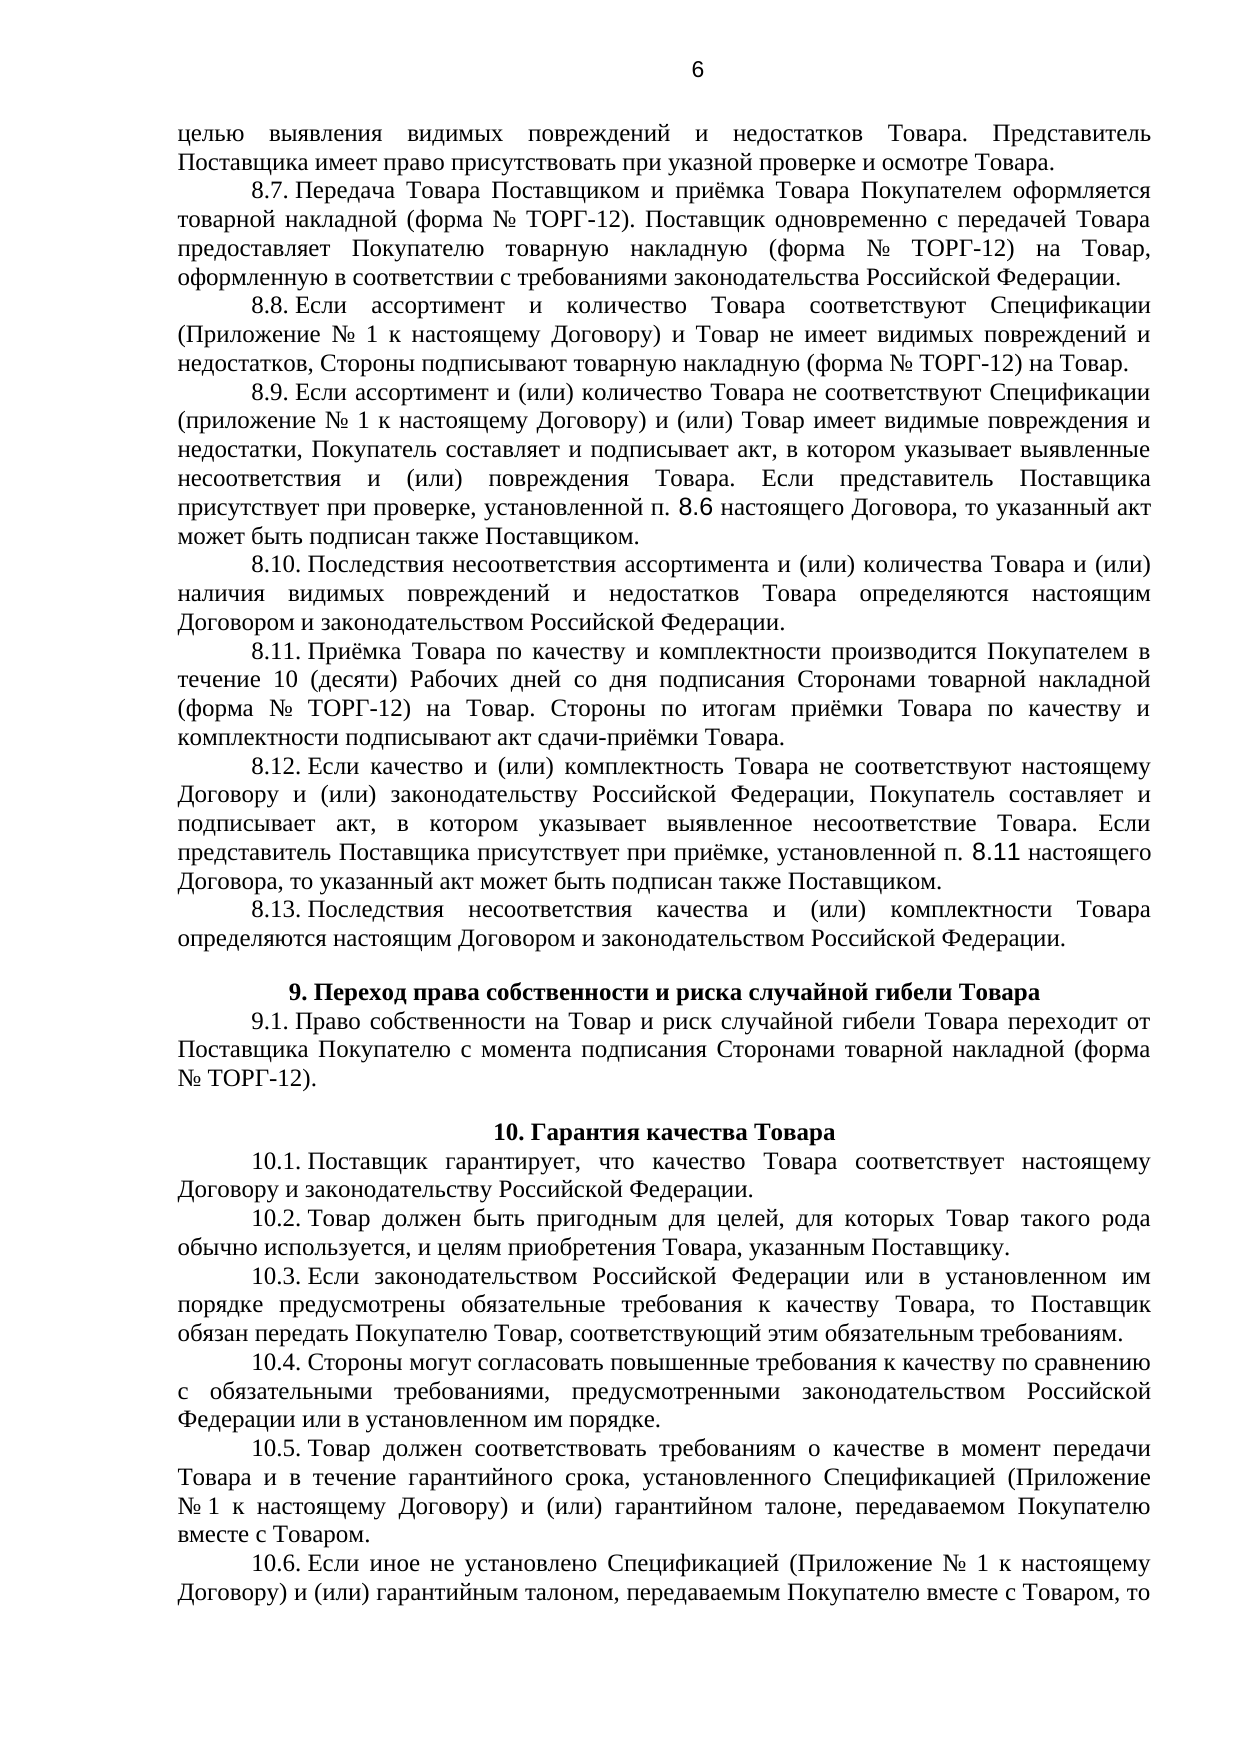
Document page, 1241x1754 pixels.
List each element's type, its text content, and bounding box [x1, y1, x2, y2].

list Передача Товара Поставщиком и приёмка Товара Покупателем оформляется товарной накладной (форма № ТОРГ-12). Поставщик одновременно с передачей Товара предоставляет Покупателю товарную накладную (форма № ТОРГ-12) на Товар, оформленную в соответствии с требованиями законодательства Российской Федерации. [177, 176, 1152, 291]
list Если ассортимент и (или) количество Товара не соответствуют Спецификации (приложение № 1 к настоящему Договору) и (или) Товар имеет видимые повреждения и недостатки, Покупатель составляет и подписывает акт, в котором указывает выявленные несоответствия и (или) повреждения Товара. Если представитель Поставщика присутствует при проверке, установленной п. 8.6 настоящего Договора, то указанный акт может быть подписан также Поставщиком. [177, 377, 1152, 549]
list Право собственности на Товар и риск случайной гибели Товара переходит от Поставщика Покупателю с момента подписания Сторонами товарной накладной (форма № ТОРГ-12). [177, 1006, 1152, 1092]
list Товар должен соответствовать требованиям о качестве в момент передачи Товара и в течение гарантийного срока, установленного Спецификацией (Приложение № 1 к настоящему Договору) и (или) гарантийном талоне, передаваемом Покупателю вместе с Товаром. [177, 1433, 1152, 1548]
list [177, 1548, 1152, 1606]
list Гарантия качества Товара [177, 1117, 1152, 1146]
list Товар должен быть пригодным для целей, для которых Товар такого рода обычно используется, и целям приобретения Товара, указанным Поставщику. [177, 1203, 1152, 1261]
list Стороны могут согласовать повышенные требования к качеству по сравнению с обязательными требованиями, предусмотренными законодательством Российской Федерации или в установленном им порядке. [177, 1347, 1152, 1433]
list Последствия несоответствия качества и (или) комплектности Товара определяются настоящим Договором и законодательством Российской Федерации. [177, 894, 1152, 952]
list Если ассортимент и количество Товара соответствуют Спецификации (Приложение № 1 к настоящему Договору) и Товар не имеет видимых повреждений и недостатков, Стороны подписывают товарную накладную (форма № ТОРГ-12) на Товар. [177, 291, 1152, 377]
list Приёмка Товара по качеству и комплектности производится Покупателем в течение 10 (десяти) Рабочих дней со дня подписания Сторонами товарной накладной (форма № ТОРГ-12) на Товар. Стороны по итогам приёмки Товара по качеству и комплектности подписывают акт сдачи-приёмки Товара. [177, 636, 1152, 751]
list Поставщик гарантирует, что качество Товара соответствует настоящему Договору и законодательству Российской Федерации. [177, 1146, 1152, 1203]
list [177, 118, 1152, 176]
list Если качество и (или) комплектность Товара не соответствуют настоящему Договору и (или) законодательству Российской Федерации, Покупатель составляет и подписывает акт, в котором указывает выявленное несоответствие Товара. Если представитель Поставщика присутствует при приёмке, установленной п. 8.11 настоящего Договора, то указанный акт может быть подписан также Поставщиком. [177, 751, 1152, 894]
list Переход права собственности и риска случайной гибели Товара [177, 977, 1152, 1006]
list Последствия несоответствия ассортимента и (или) количества Товара и (или) наличия видимых повреждений и недостатков Товара определяются настоящим Договором и законодательством Российской Федерации. [177, 549, 1152, 636]
list Если законодательством Российской Федерации или в установленном им порядке предусмотрены обязательные требования к качеству Товара, то Поставщик обязан передать Покупателю Товар, соответствующий этим обязательным требованиям. [177, 1261, 1152, 1347]
